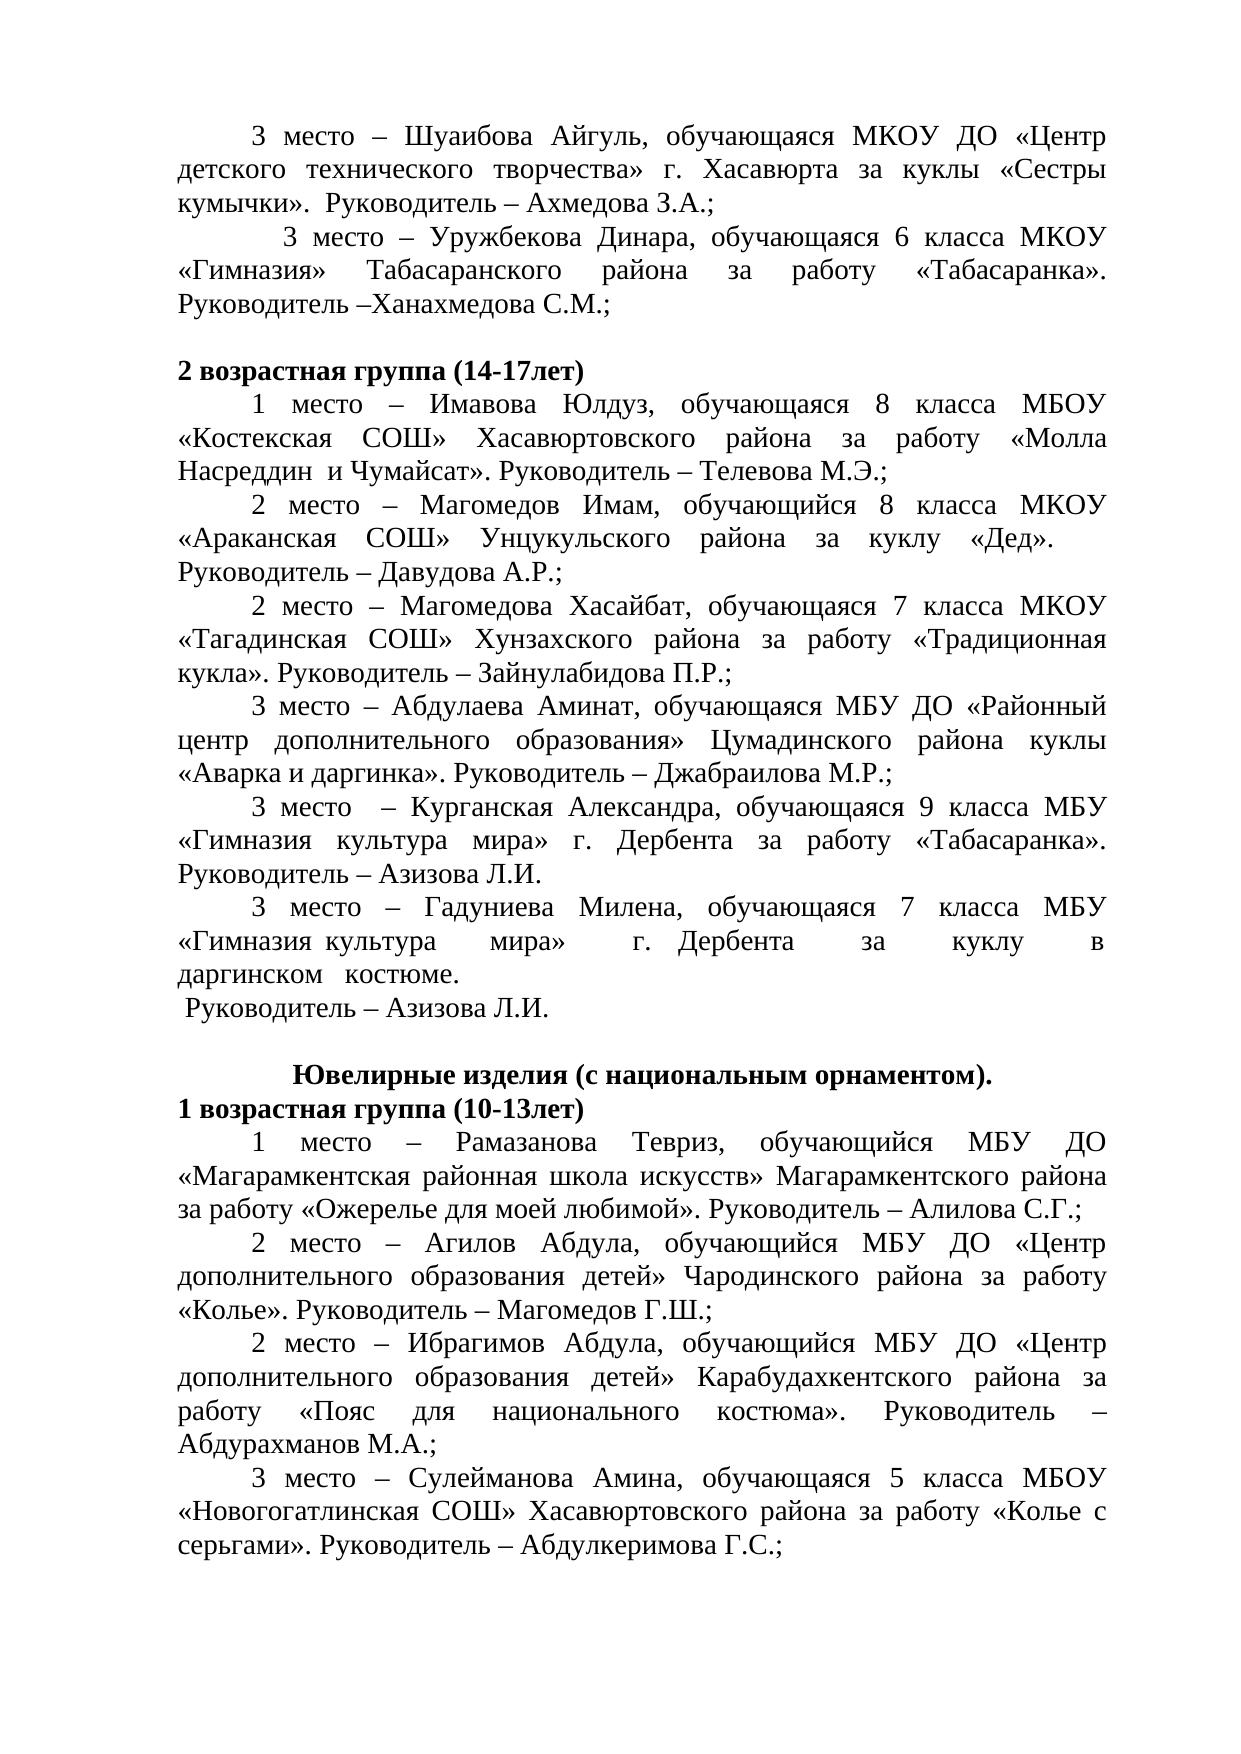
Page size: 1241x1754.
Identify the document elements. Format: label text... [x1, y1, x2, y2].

text 1 возрастная группа (10-13лет) [177, 1091, 1107, 1124]
text 3 место – Шуаибова Айгуль, обучающаяся МКОУ ДО «Центр детского технического творчества» г. Хасавюрта за куклы «Сестры кумычки». Руководитель – Ахмедова З.А.; [177, 118, 1107, 219]
text 1 место – Рамазанова Тевриз, обучающийся МБУ ДО «Магарамкентская районная школа искусств» Магарамкентского района за работу «Ожерелье для моей любимой». Руководитель – Алилова С.Г.; [177, 1124, 1107, 1225]
text Руководитель – Давудова А.Р.; [177, 554, 1107, 588]
text 3 место – Абдулаева Аминат, обучающаяся МБУ ДО «Районный центр дополнительного образования» Цумадинского района куклы «Аварка и даргинка». Руководитель – Джабраилова М.Р.; [177, 688, 1107, 789]
text 3 место – Гадуниева Милена, обучающаяся 7 класса МБУ «Гимназия культура мира» г. Дербента за куклу в даргинском костюме. [177, 889, 1107, 990]
text 3 место – Уружбекова Динара, обучающаяся 6 класса МКОУ «Гимназия» Табасаранского района за работу «Табасаранка». Руководитель –Ханахмедова С.М.; [177, 219, 1107, 319]
text 2 место – Ибрагимов Абдула, обучающийся МБУ ДО «Центр дополнительного образования детей» Карабудахкентского района за работу «Пояс для национального костюма». Руководитель – Абдурахманов М.А.; [177, 1326, 1107, 1460]
text Ювелирные изделия (с национальным орнаментом). [177, 1057, 1107, 1091]
text Руководитель – Азизова Л.И. [177, 990, 1107, 1024]
text 3 место – Курганская Александра, обучающаяся 9 класса МБУ «Гимназия культура мира» г. Дербента за работу «Табасаранка». Руководитель – Азизова Л.И. [177, 789, 1107, 889]
text 2 место – Агилов Абдула, обучающийся МБУ ДО «Центр дополнительного образования детей» Чародинского района за работу «Колье». Руководитель – Магомедов Г.Ш.; [177, 1225, 1107, 1326]
text 2 место – Магомедова Хасайбат, обучающаяся 7 класса МКОУ «Тагадинская СОШ» Хунзахского района за работу «Традиционная кукла». Руководитель – Зайнулабидова П.Р.; [177, 588, 1107, 688]
text 2 возрастная группа (14-17лет) [177, 353, 1107, 386]
text 2 место – Магомедов Имам, обучающийся 8 класса МКОУ «Араканская СОШ» Унцукульского района за куклу «Дед». [177, 487, 1107, 554]
text 3 место – Сулейманова Амина, обучающаяся 5 класса МБОУ «Новогогатлинская СОШ» Хасавюртовского района за работу «Колье с серьгами». Руководитель – Абдулкеримова Г.С.; [177, 1460, 1107, 1560]
text 1 место – Имавова Юлдуз, обучающаяся 8 класса МБОУ «Костекская СОШ» Хасавюртовского района за работу «Молла Насреддин и Чумайсат». Руководитель – Телевова М.Э.; [177, 386, 1107, 487]
